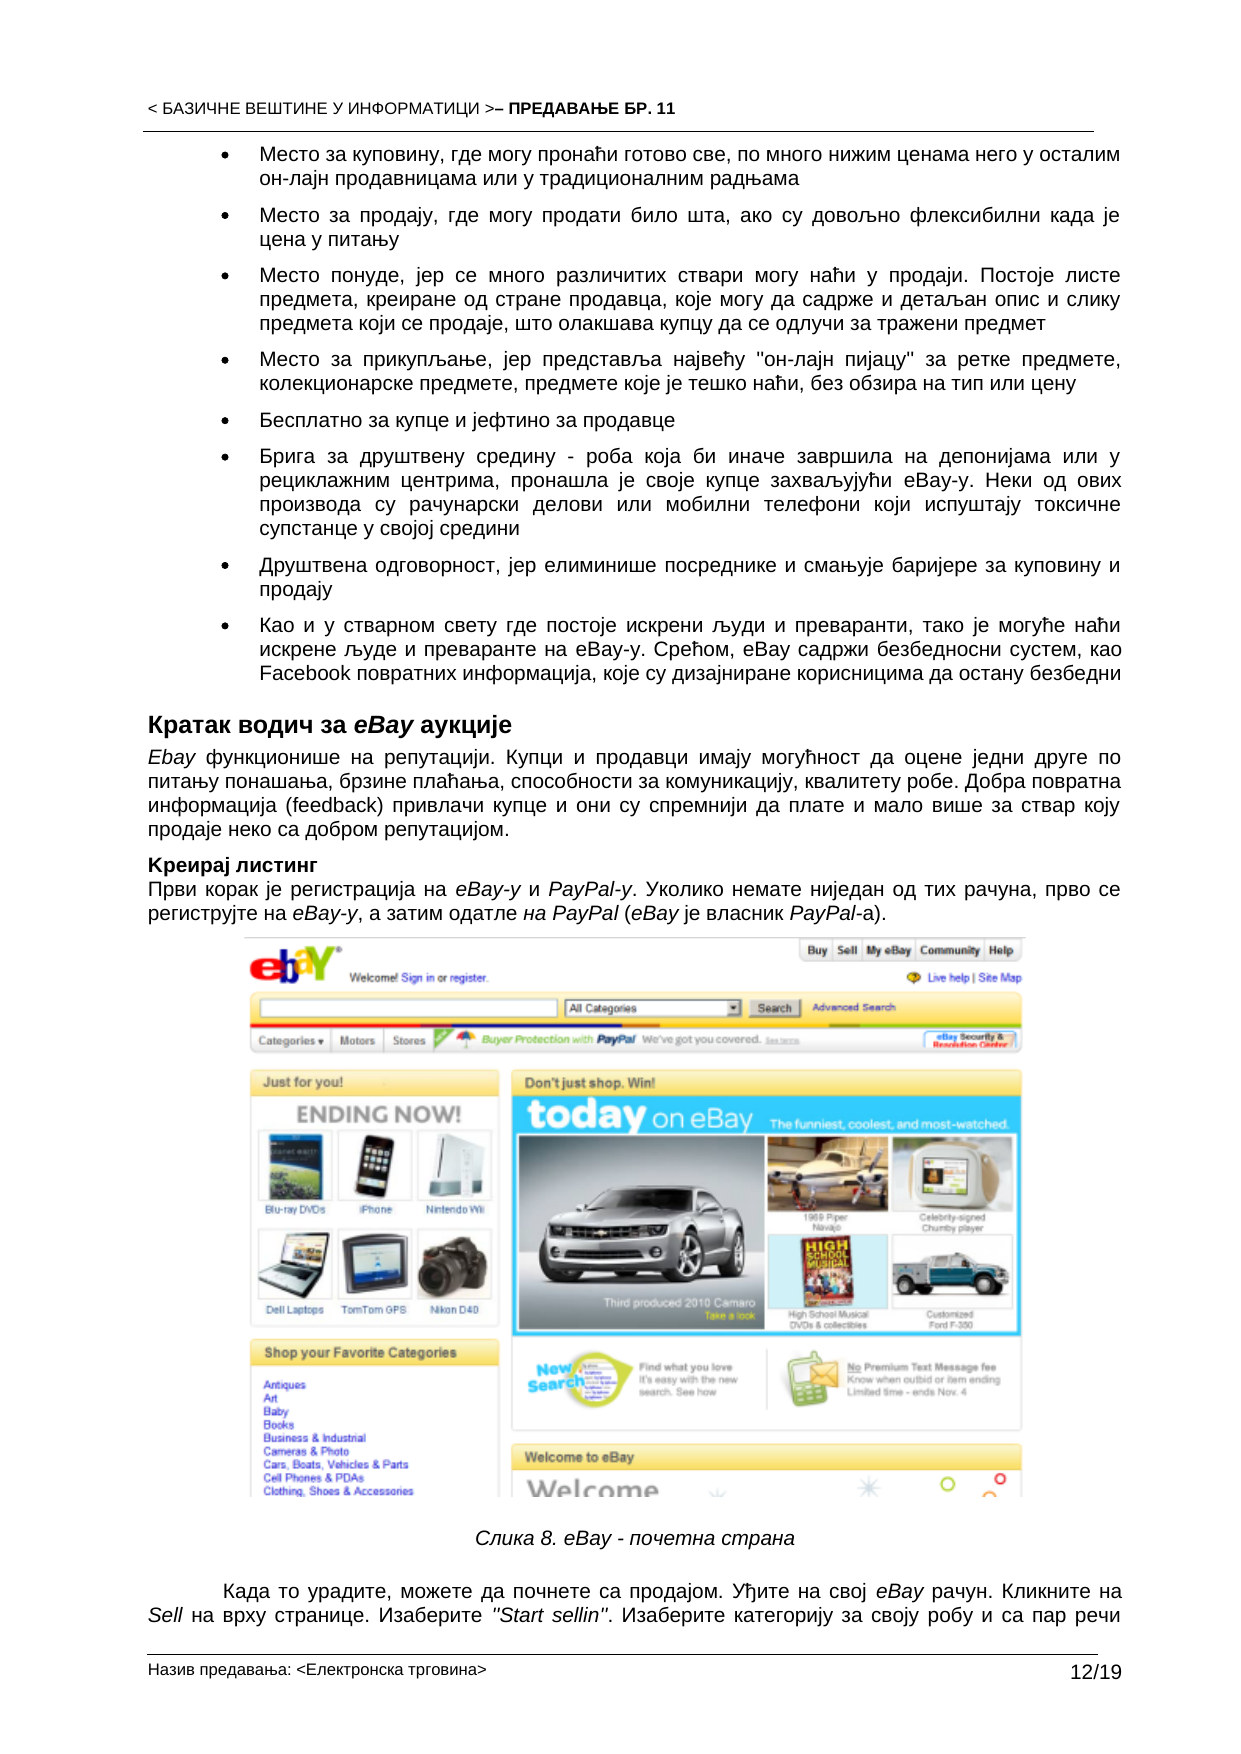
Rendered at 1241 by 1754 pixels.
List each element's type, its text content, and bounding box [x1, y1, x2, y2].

subtitle Кратак водич за eBay aукције [148, 710, 1122, 738]
list Брига за друштвену средину - роба која би иначе завршила на депонијама или у рециклажним центрима, пронашла је своје купце захваљујући eBay-у. Неки од ових производа су рачунарски делови или мобилни телефони који испуштају токсичне супстанце у својој средини [222, 444, 1122, 540]
list Место за продају, где могу продати било шта, ако су довољно флексибилни када је цена у питању [222, 202, 1122, 250]
list Место за прикупљање, јер представља највећу ''он-лајн пијацу'' за ретке предмете, колекционарске предмете, предмете које је тешко наћи, без обзира на тип или цену [222, 347, 1122, 395]
list Друштвена одговорност, јер елиминише посреднике и смањује баријере за куповину и продају [222, 552, 1122, 600]
text Слика 8. еВау - почетна страна [148, 1526, 1122, 1550]
text Kреирај листинг [148, 853, 1122, 877]
text Први корак је регистрација на eBay-у и PayРal-у. Уколико немате ниједан од тих рачуна, прво се региструјте на eBay-у, а затим одатле на PayРаl (eBay је власник PayРal-a). [148, 877, 1122, 925]
list Бесплатно за купце и јефтино за продавце [222, 408, 1122, 432]
picture [244, 937, 1026, 1497]
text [148, 1579, 1122, 1627]
list Место понуде, јер се много различитих ствари могу наћи у продаји. Постоје листе предмета, креиране од стране продавца, које могу да садрже и детаљан опис и слику предмета који се продаје, што олакшава купцу да се одлучи за тражени предмет [222, 263, 1122, 335]
text Ebay функционише на репутацији. Купци и продавци имају могућност да оцене једни друге по питању понашања, брзине плаћања, способности за комуникацију, квалитету робе. Добра повратна информација (feedback) привлачи купце и они су спремнији да плате и мало више за ствар коју продаје неко са добром репутацијом. [148, 745, 1122, 841]
list Као и у стварном свету где постоје искрени људи и преваранти, тако је могуће наћи искрене људе и преваранте на eBay-у. Срећом, eBay садржи безбедносни сyстем, као Facebook повратних информација, које су дизајниране корисницима да остану безбедни [222, 613, 1122, 685]
list Место за куповину, где могу пронаћи готово све, по много нижим ценама него у осталим он-лајн продавницама или у традиционалним радњама [222, 142, 1122, 190]
